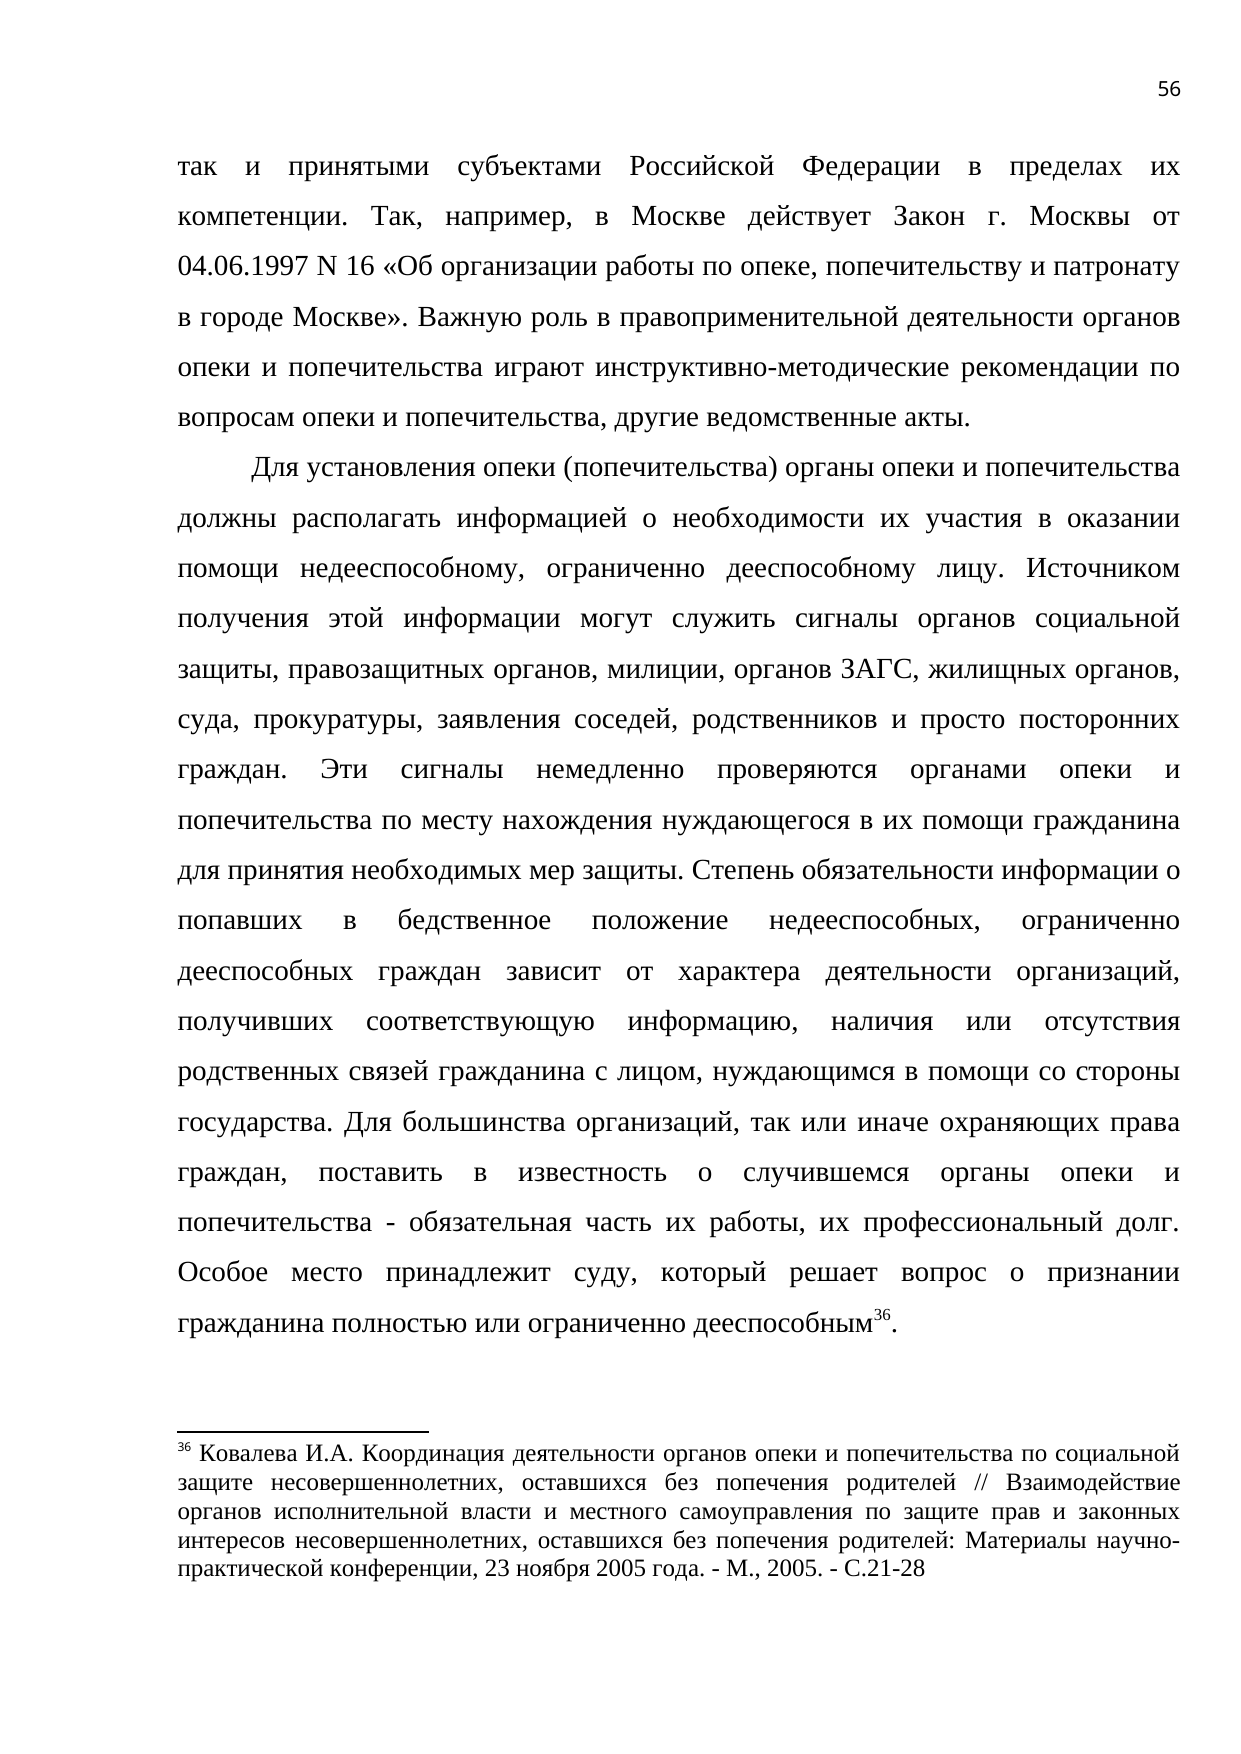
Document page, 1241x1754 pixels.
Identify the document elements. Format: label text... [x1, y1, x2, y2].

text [177, 148, 1181, 433]
text Для установления опеки (попечительства) органы опеки и попечительства должны располагать информацией о необходимости их участия в оказании помощи недееспособному, ограниченно дееспособному лицу. Источником получения этой информации могут служить сигналы органов социальной защиты, правозащитных органов, милиции, органов ЗАГС, жилищных органов, суда, прокуратуры, заявления соседей, родственников и просто посторонних граждан. Эти сигналы немедленно проверяются органами опеки и попечительства по месту нахождения нуждающегося в их помощи гражданина для принятия необходимых мер защиты. Степень обязательности информации о попавших в бедственное положение недееспособных, ограниченно дееспособных граждан зависит от характера деятельности организаций, получивших соответствующую информацию, наличия или отсутствия родственных связей гражданина с лицом, нуждающимся в помощи со стороны государства. Для большинства организаций, так или иначе охраняющих права граждан, поставить в известность о случившемся органы опеки и попечительства - обязательная часть их работы, их профессиональный долг. Особое место принадлежит суду, который решает вопрос о признании гражданина полностью или ограниченно дееспособным. [177, 449, 1181, 1338]
